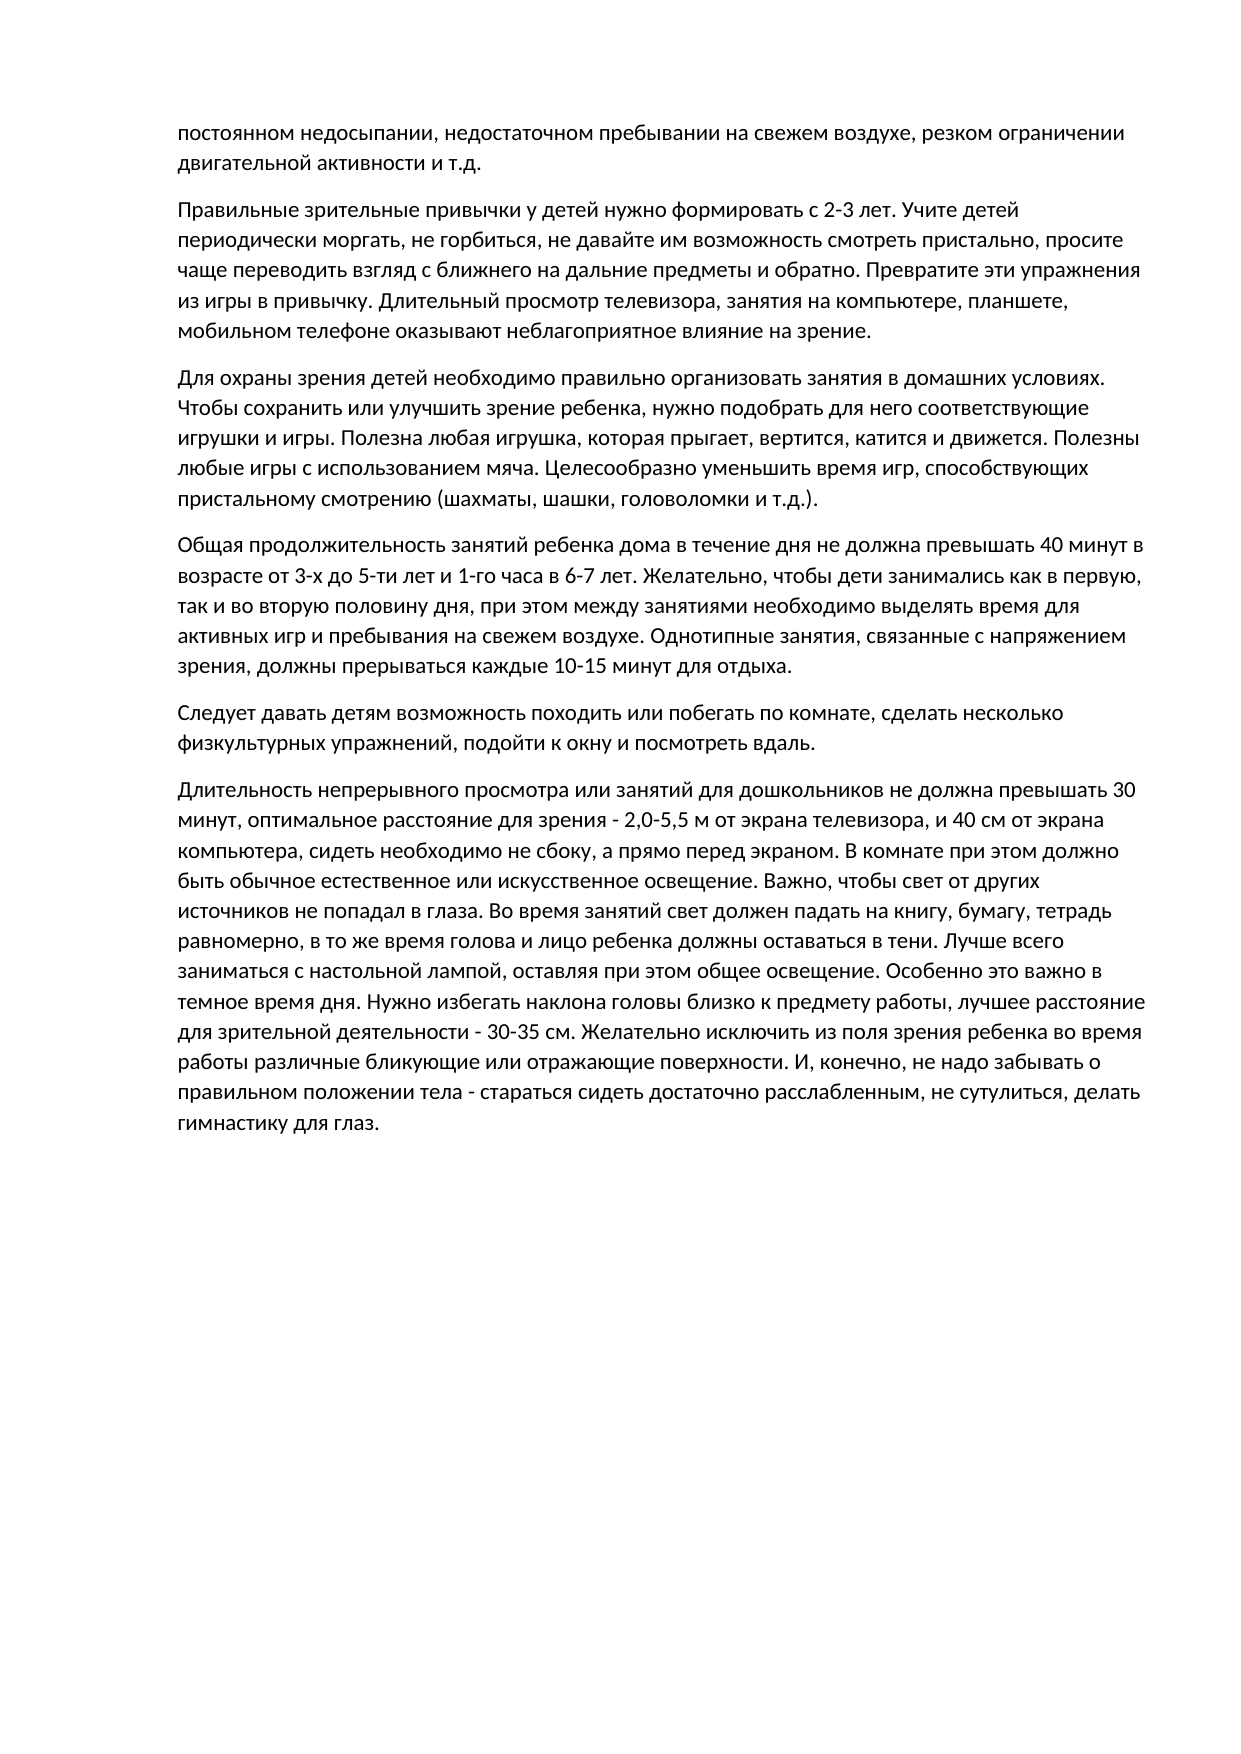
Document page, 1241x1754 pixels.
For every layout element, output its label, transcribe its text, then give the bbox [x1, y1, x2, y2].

text Для охраны зрения детей необходимо правильно организовать занятия в домашних условиях. Чтобы сохранить или улучшить зрение ребенка, нужно подобрать для него соответствующие игрушки и игры. Полезна любая игрушка, которая прыгает, вертится, катится и движется. Полезны любые игры с использованием мяча. Целесообразно уменьшить время игр, способствующих пристальному смотрению (шахматы, шашки, головоломки и т.д.). [177, 363, 1152, 512]
text Следует давать детям возможность походить или побегать по комнате, сделать несколько физкультурных упражнений, подойти к окну и посмотреть вдаль. [177, 698, 1152, 757]
text Правильные зрительные привычки у детей нужно формировать с 2-3 лет. Учите детей периодически моргать, не горбиться, не давайте им возможность смотреть пристально, просите чаще переводить взгляд с ближнего на дальние предметы и обратно. Превратите эти упражнения из игры в привычку. Длительный просмотр телевизора, занятия на компьютере, планшете, мобильном телефоне оказывают неблагоприятное влияние на зрение. [177, 195, 1152, 344]
text Общая продолжительность занятий ребенка дома в течение дня не должна превышать 40 минут в возрасте от 3-х до 5-ти лет и 1-го часа в 6-7 лет. Желательно, чтобы дети занимались как в первую, так и во вторую половину дня, при этом между занятиями необходимо выделять время для активных игр и пребывания на свежем воздухе. Однотипные занятия, связанные с напряжением зрения, должны прерываться каждые 10-15 минут для отдыха. [177, 531, 1152, 679]
text Длительность непрерывного просмотра или занятий для дошкольников не должна превышать 30 минут, оптимальное расстояние для зрения - 2,0-5,5 м от экрана телевизора, и 40 см от экрана компьютера, сидеть необходимо не сбоку, а прямо перед экраном. В комнате при этом должно быть обычное естественное или искусственное освещение. Важно, чтобы свет от других источников не попадал в глаза. Во время занятий свет должен падать на книгу, бумагу, тетрадь равномерно, в то же время голова и лицо ребенка должны оставаться в тени. Лучше всего заниматься с настольной лампой, оставляя при этом общее освещение. Особенно это важно в темное время дня. Нужно избегать наклона головы близко к предмету работы, лучшее расстояние для зрительной деятельности - 30-35 см. Желательно исключить из поля зрения ребенка во время работы различные бликующие или отражающие поверхности. И, конечно, не надо забывать о правильном положении тела - стараться сидеть достаточно расслабленным, не сутулиться, делать гимнастику для глаз. [177, 775, 1152, 1136]
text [177, 118, 1152, 176]
